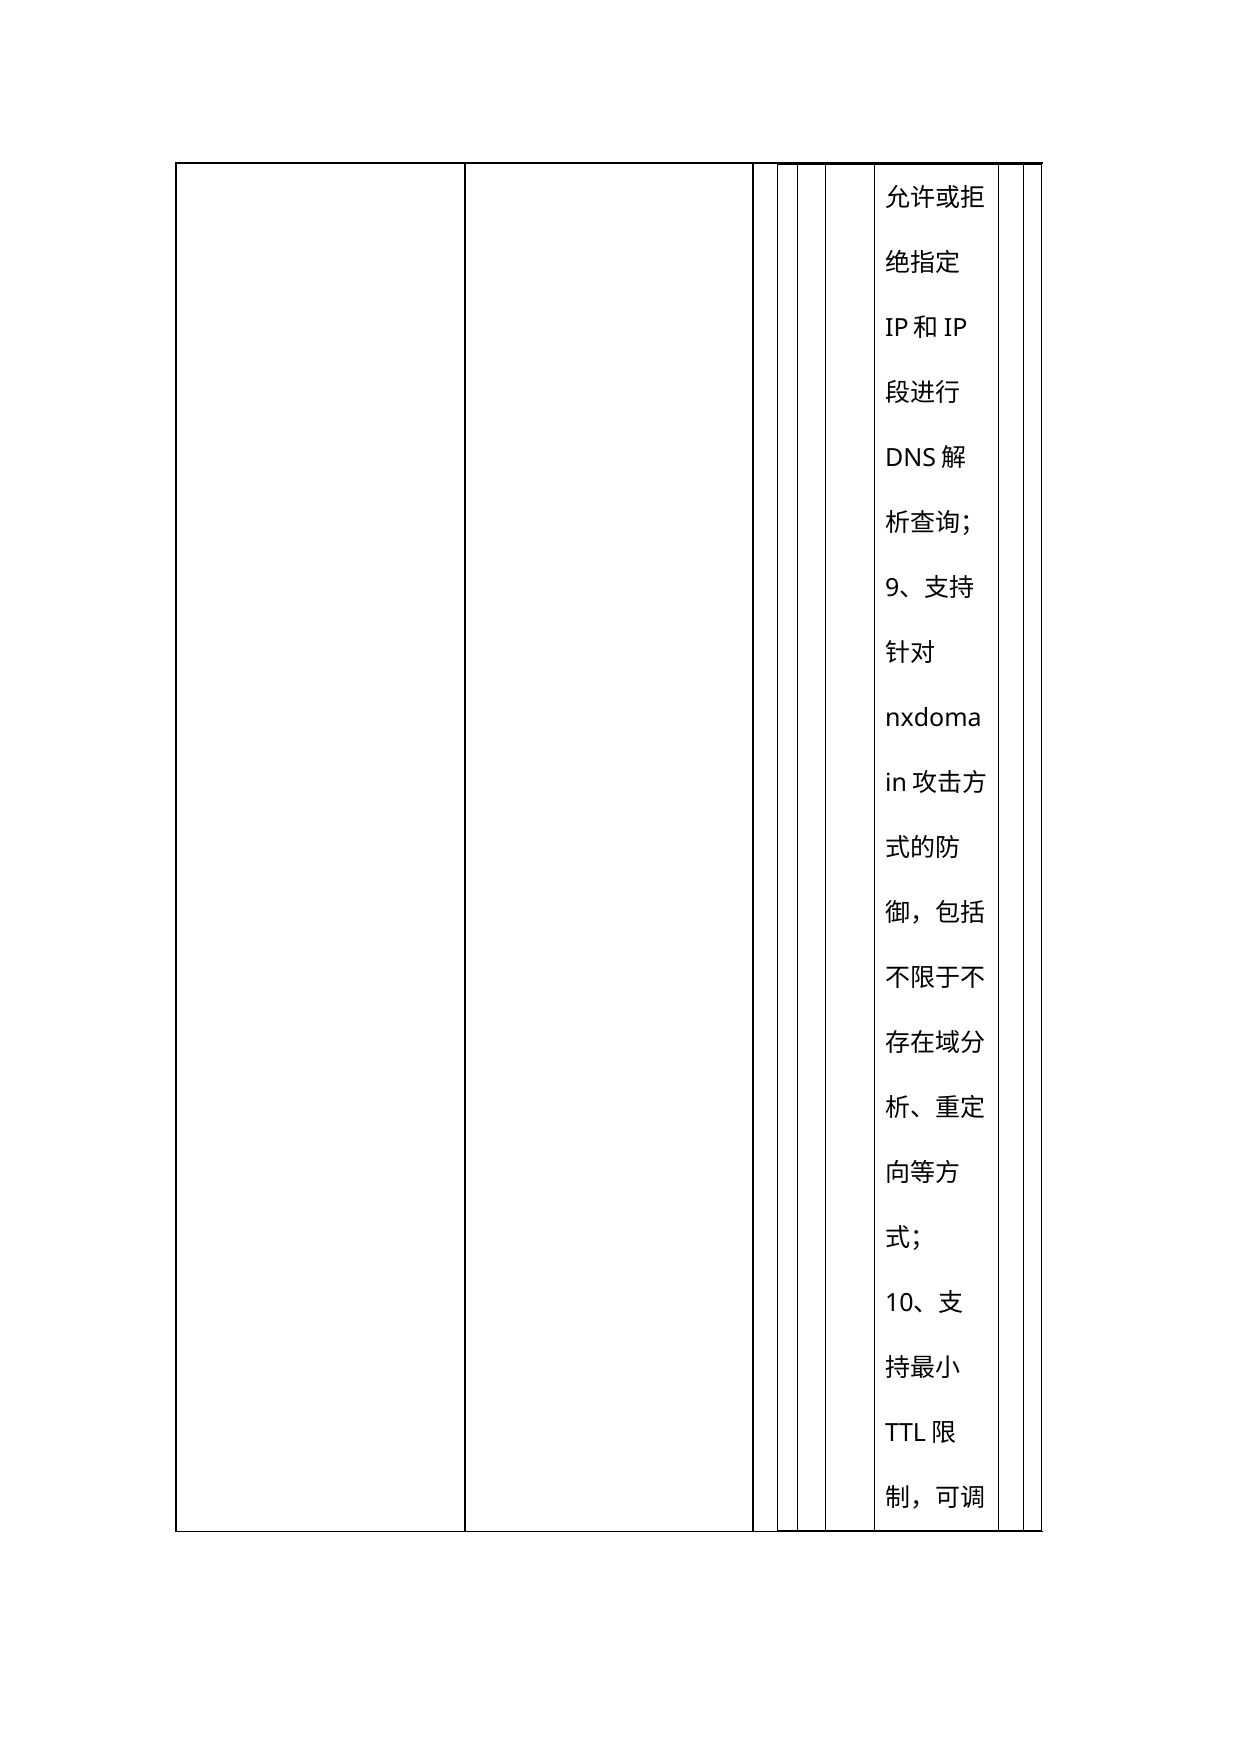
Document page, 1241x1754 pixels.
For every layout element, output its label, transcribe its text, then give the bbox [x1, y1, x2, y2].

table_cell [754, 164, 777, 1531]
table_cell 1 [466, 164, 752, 1531]
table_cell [875, 165, 998, 1530]
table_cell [778, 165, 797, 1530]
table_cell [1024, 165, 1041, 1530]
table_cell [177, 164, 464, 1531]
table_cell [798, 165, 825, 1530]
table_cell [826, 165, 874, 1530]
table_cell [999, 165, 1023, 1530]
